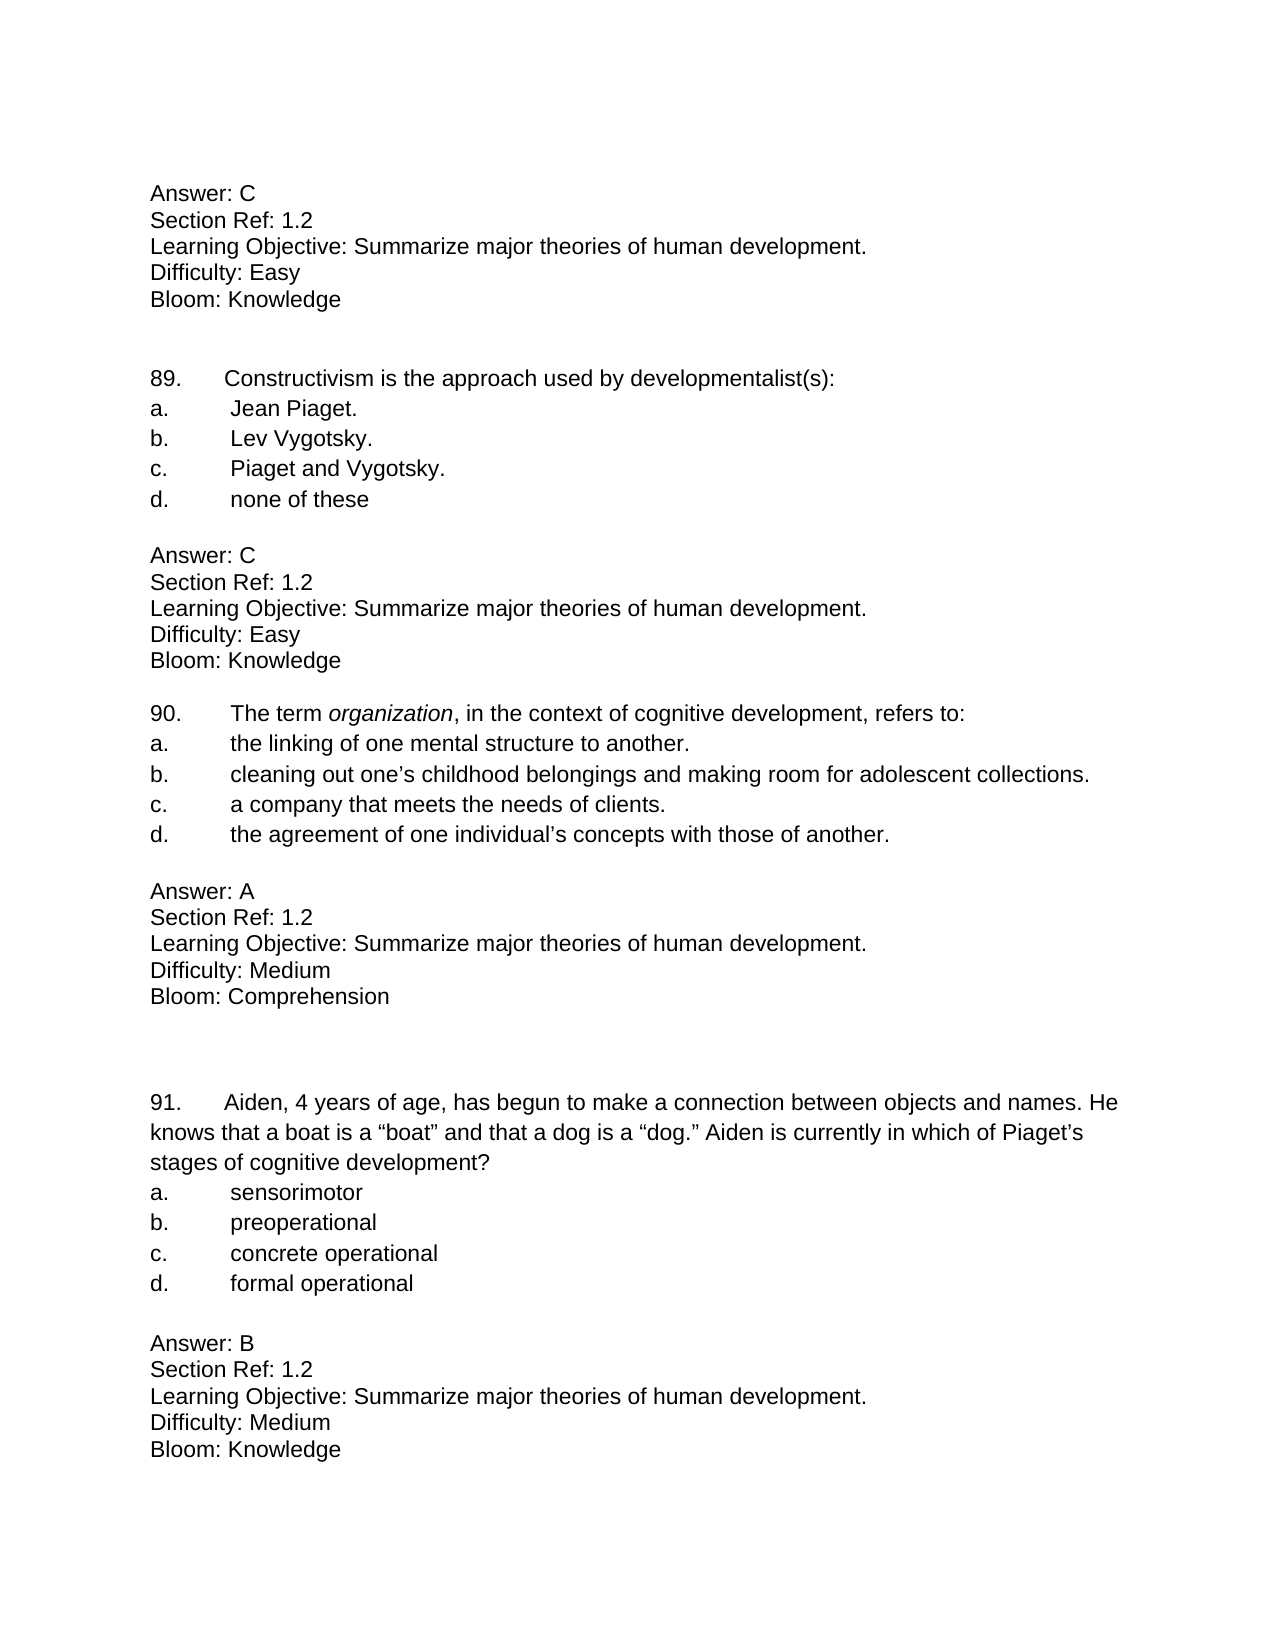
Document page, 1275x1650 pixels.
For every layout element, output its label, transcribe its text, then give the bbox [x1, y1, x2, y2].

text Learning Objective: Summarize major theories of human development. [150, 233, 1125, 259]
text Bloom: Knowledge [150, 286, 1125, 312]
text Learning Objective: Summarize major theories of human development. [150, 595, 1125, 621]
list none of these [150, 486, 1125, 512]
text Difficulty: Medium [150, 957, 1125, 983]
list the agreement of one individual’s concepts with those of another. [150, 821, 1125, 847]
list a company that meets the needs of clients. [150, 791, 1125, 817]
list Jean Piaget. [150, 395, 1125, 421]
text Section Ref: 1.2 [150, 904, 1125, 930]
list Lev Vygotsky. [150, 425, 1125, 451]
text Bloom: Knowledge [150, 1436, 1125, 1462]
text Difficulty: Medium [150, 1409, 1125, 1436]
text Answer: A [150, 878, 1125, 904]
list preoperational [150, 1209, 1125, 1236]
list The term organization, in the context of cognitive development, refers to: [150, 700, 1125, 727]
text Answer: B [150, 1330, 1125, 1356]
list sensorimotor [150, 1179, 1125, 1205]
list Piaget and Vygotsky. [150, 455, 1125, 482]
list concrete operational [150, 1239, 1125, 1266]
text Bloom: Knowledge [150, 647, 1125, 674]
text Difficulty: Easy [150, 259, 1125, 286]
text Learning Objective: Summarize major theories of human development. [150, 930, 1125, 957]
text Learning Objective: Summarize major theories of human development. [150, 1383, 1125, 1409]
text Section Ref: 1.2 [150, 1356, 1125, 1383]
list Aiden, 4 years of age, has begun to make a connection between objects and names. He knows that a boat is a “boat” and that a dog is a “dog.” Aiden is currently in which of Piaget’s stages of cognitive development? [150, 1088, 1125, 1175]
text Difficulty: Easy [150, 621, 1125, 647]
text Answer: C [150, 542, 1125, 568]
list Constructivism is the approach used by developmentalist(s): [150, 365, 1125, 391]
text Answer: C [150, 180, 1125, 207]
text Section Ref: 1.2 [150, 207, 1125, 233]
list cleaning out one’s childhood belongings and making room for adolescent collections. [150, 761, 1125, 787]
text Section Ref: 1.2 [150, 568, 1125, 595]
list the linking of one mental structure to another. [150, 730, 1125, 757]
text Bloom: Comprehension [150, 983, 1125, 1009]
list formal operational [150, 1270, 1125, 1296]
